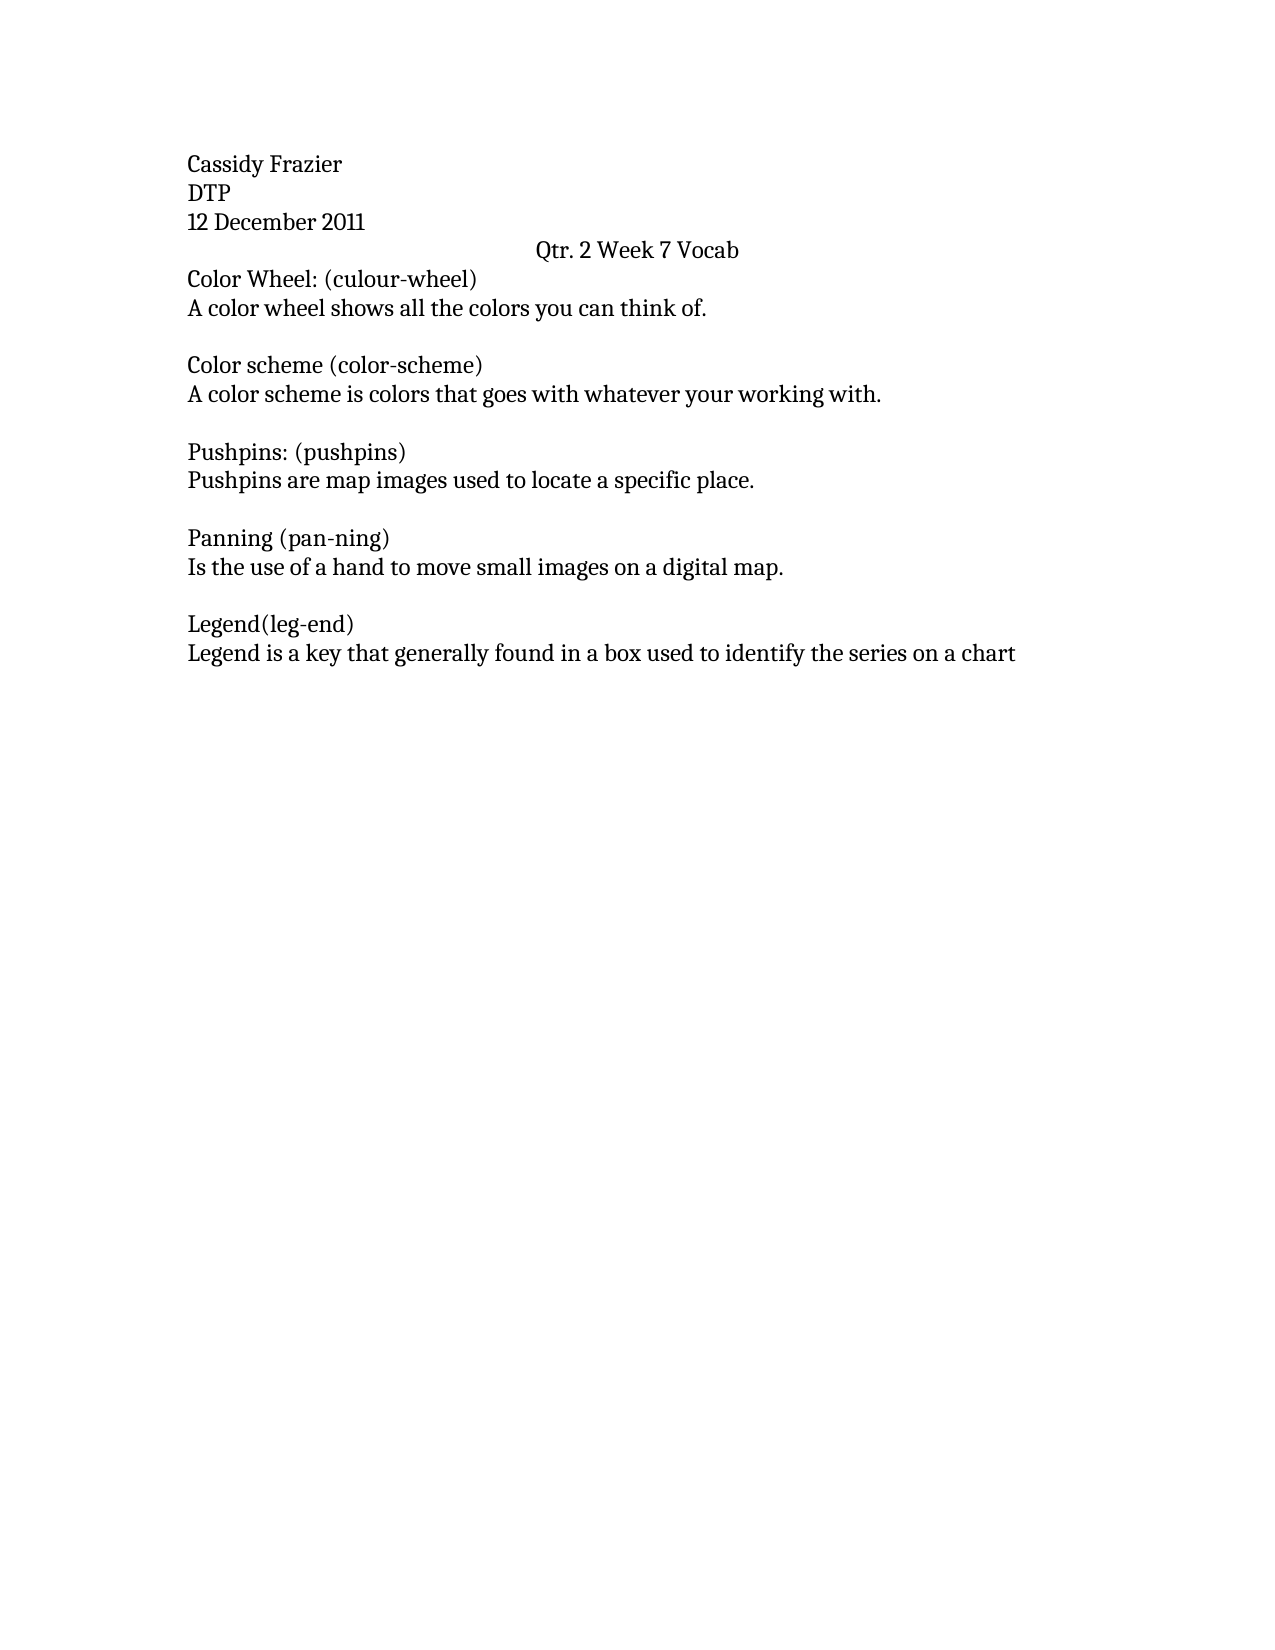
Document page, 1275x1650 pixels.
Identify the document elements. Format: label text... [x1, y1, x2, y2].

text Legend(leg-end) [187, 610, 1087, 639]
text A color wheel shows all the colors you can think of. [187, 294, 1087, 322]
text Legend is a key that generally found in a box used to identify the series on a chart [187, 639, 1087, 667]
text A color scheme is colors that goes with whatever your working with. [187, 380, 1087, 409]
text 12 December 2011 [187, 207, 1087, 236]
text Color Wheel: (culour-wheel) [187, 265, 1087, 294]
text Is the use of a hand to move small images on a digital map. [187, 552, 1087, 581]
text Pushpins: (pushpins) [187, 437, 1087, 466]
text Cassidy Frazier [187, 150, 1087, 179]
text Panning (pan-ning) [187, 524, 1087, 552]
text Qtr. 2 Week 7 Vocab [187, 236, 1087, 265]
text Pushpins are map images used to locate a specific place. [187, 466, 1087, 495]
text Color scheme (color-scheme) [187, 351, 1087, 380]
text DTP [187, 179, 1087, 207]
